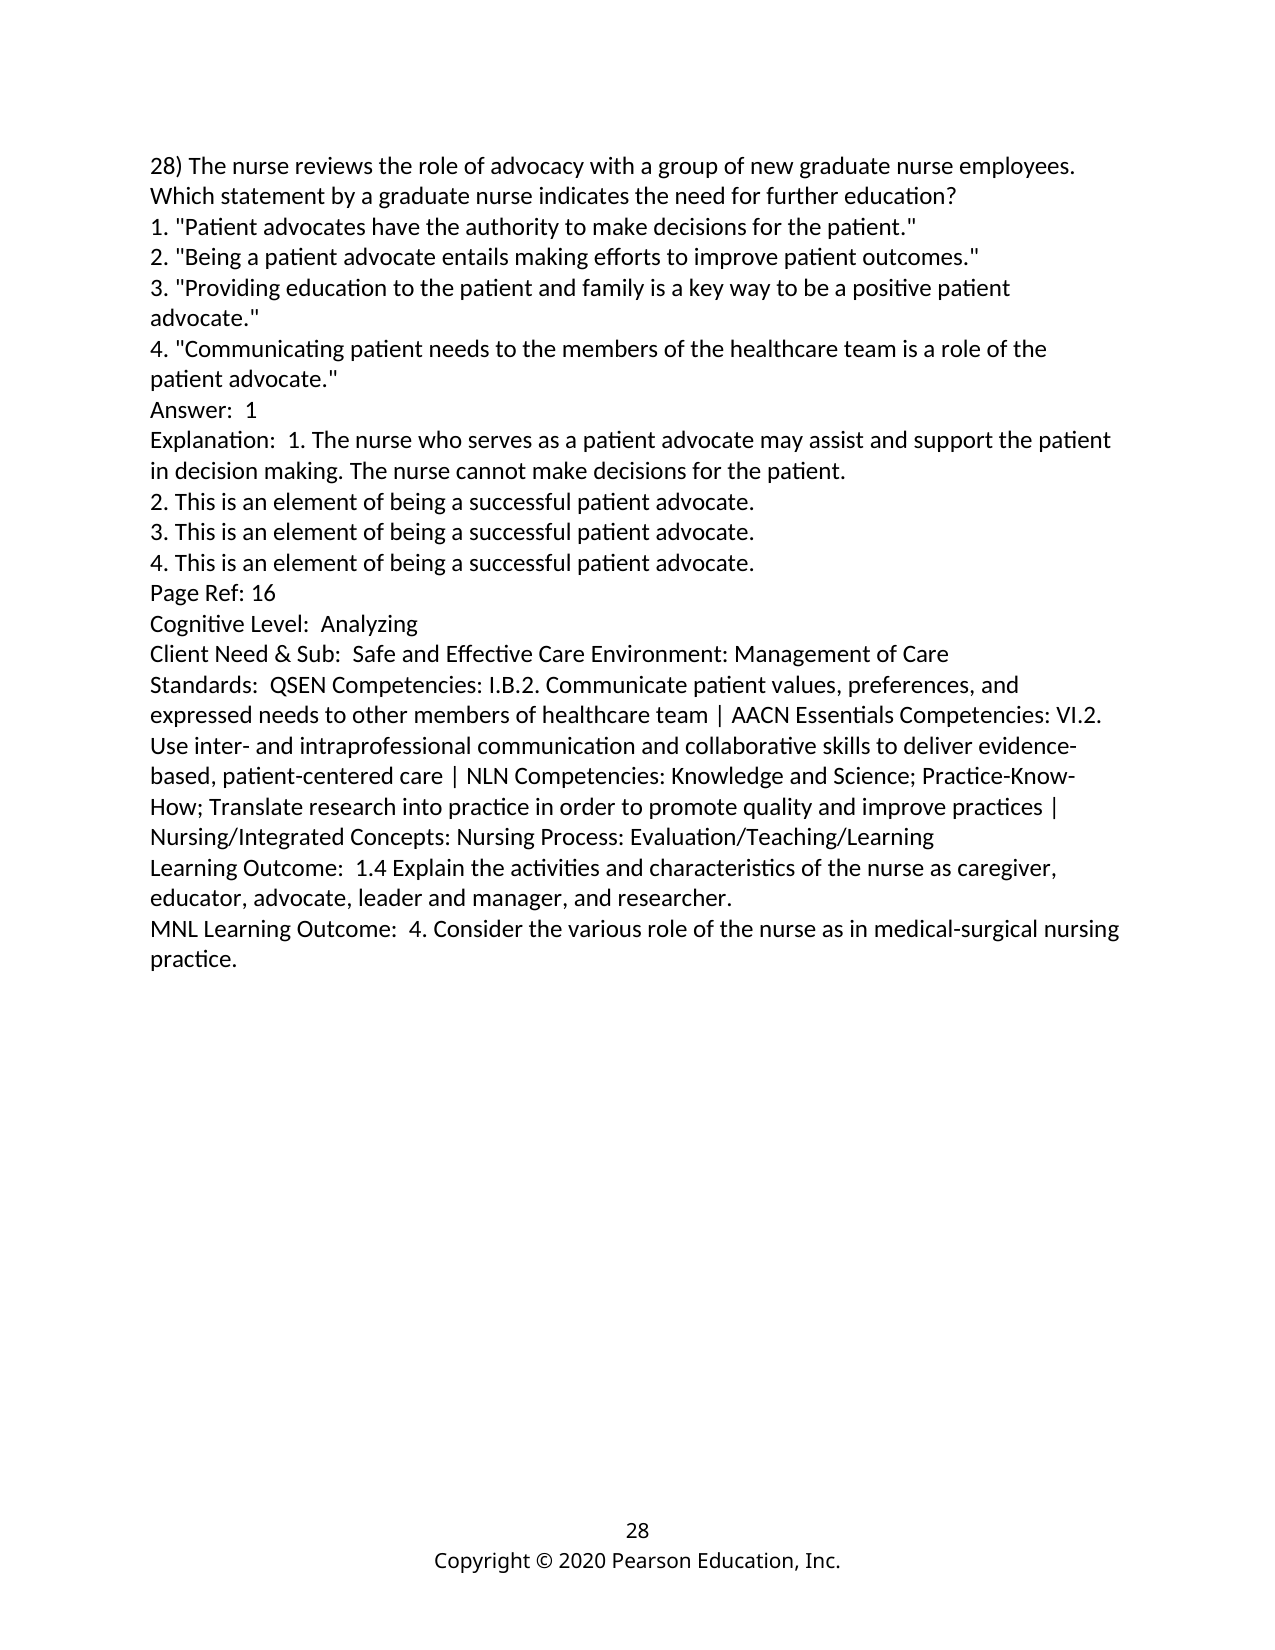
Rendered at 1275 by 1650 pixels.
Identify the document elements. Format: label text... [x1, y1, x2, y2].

text 3. "Providing education to the patient and family is a key way to be a positive patient advocate." [150, 272, 1125, 333]
subtitle 28) The nurse reviews the role of advocacy with a group of new graduate nurse employees. Which statement by a graduate nurse indicates the need for further education? [150, 150, 1125, 211]
text Cognitive Level: Analyzing [150, 608, 1125, 638]
text Answer: 1 [150, 394, 1125, 425]
text Standards: QSEN Competencies: I.B.2. Communicate patient values, preferences, and expressed needs to other members of healthcare team | AACN Essentials Competencies: VI.2. Use inter- and intraprofessional communication and collaborative skills to deliver evidence-based, patient-centered care | NLN Competencies: Knowledge and Science; Practice-Know-How; Translate research into practice in order to promote quality and improve practices | Nursing/Integrated Concepts: Nursing Process: Evaluation/Teaching/Learning [150, 669, 1125, 852]
text 4. This is an element of being a successful patient advocate. [150, 547, 1125, 577]
text 3. This is an element of being a successful patient advocate. [150, 516, 1125, 547]
text 2. This is an element of being a successful patient advocate. [150, 486, 1125, 516]
text Explanation: 1. The nurse who serves as a patient advocate may assist and support the patient in decision making. The nurse cannot make decisions for the patient. [150, 425, 1125, 486]
text Page Ref: 16 [150, 577, 1125, 608]
text 2. "Being a patient advocate entails making efforts to improve patient outcomes." [150, 242, 1125, 272]
text MNL Learning Outcome: 4. Consider the various role of the nurse as in medical-surgical nursing practice. [150, 913, 1125, 974]
text Client Need & Sub: Safe and Effective Care Environment: Management of Care [150, 638, 1125, 669]
text Learning Outcome: 1.4 Explain the activities and characteristics of the nurse as caregiver, educator, advocate, leader and manager, and researcher. [150, 852, 1125, 913]
text 4. "Communicating patient needs to the members of the healthcare team is a role of the patient advocate." [150, 333, 1125, 394]
text 1. "Patient advocates have the authority to make decisions for the patient." [150, 211, 1125, 242]
